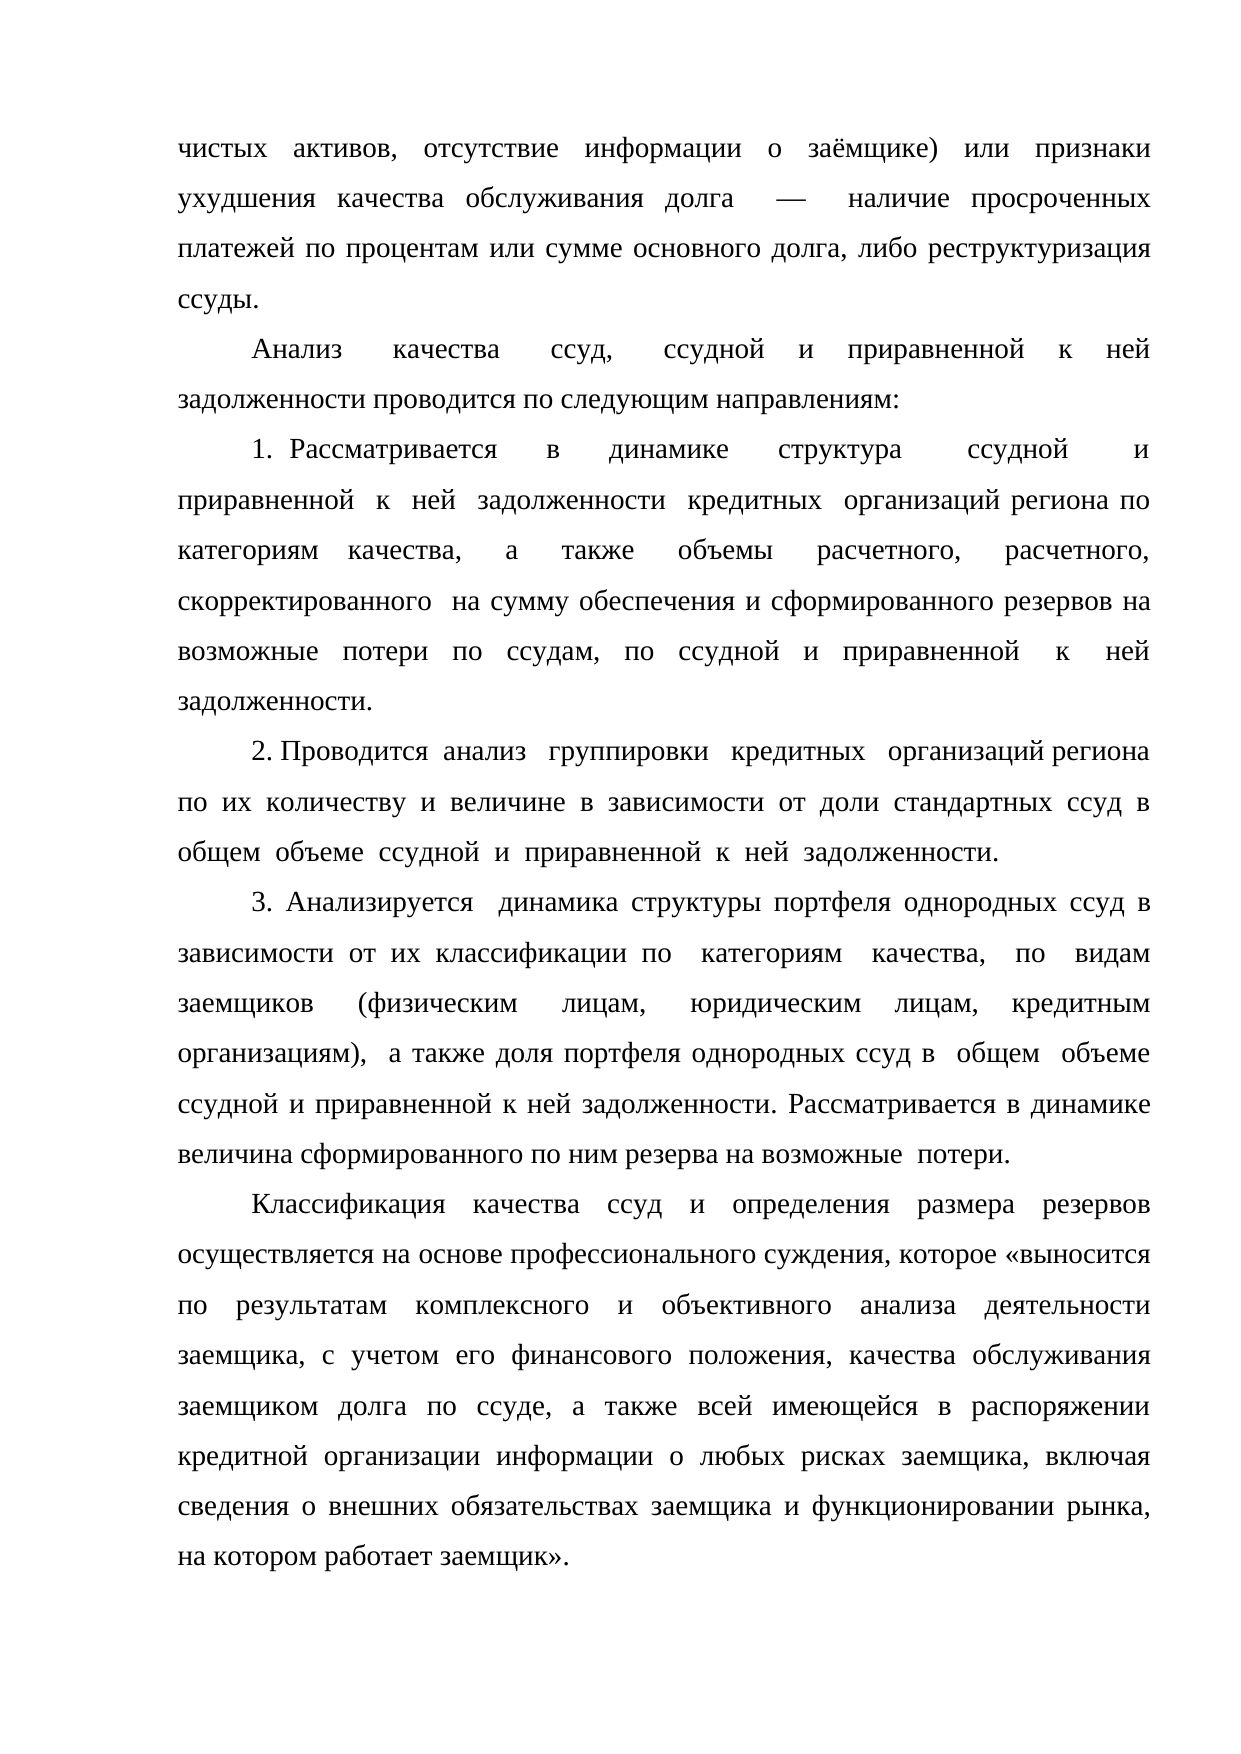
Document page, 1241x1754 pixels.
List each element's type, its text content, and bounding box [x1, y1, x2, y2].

text 1. Рассматривается в динамике структура ссудной и приравненной к ней задолженности кредитных организаций региона по категориям качества, а также объемы расчетного, расчетного, скорректированного на сумму обеспечения и сформированного резервов на возможные потери по ссудам, по ссудной и приравненной к ней задолженности. [177, 432, 1152, 717]
text Анализ качества ссуд, ссудной и приравненной к ней задолженности проводится по следующим направлениям: [177, 331, 1152, 415]
text 2. Проводится анализ группировки кредитных организаций региона по их количеству и величине в зависимости от доли стандартных ссуд в общем объеме ссудной и приравненной к ней задолженности. [177, 733, 1152, 868]
text 3. Анализируется динамика структуры портфеля однородных ссуд в зависимости от их классификации по категориям качества, по видам заемщиков (физическим лицам, юридическим лицам, кредитным организациям), а также доля портфеля однородных ссуд в общем объеме ссудной и приравненной к ней задолженности. Рассматривается в динамике величина сформированного по ним резерва на возможные потери. [177, 884, 1152, 1169]
text Классификация качества ссуд и определения размера резервов осуществляется на основе профессионального суждения, которое «выносится по результатам комплексного и объективного анализа деятельности заемщика, с учетом его финансового положения, качества обслуживания заемщиком долга по ссуде, а также всей имеющейся в распоряжении кредитной организации информации о любых рисках заемщика, включая сведения о внешних обязательствах заемщика и функционировании рынка, на котором работает заемщик». [177, 1186, 1152, 1572]
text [177, 130, 1152, 314]
